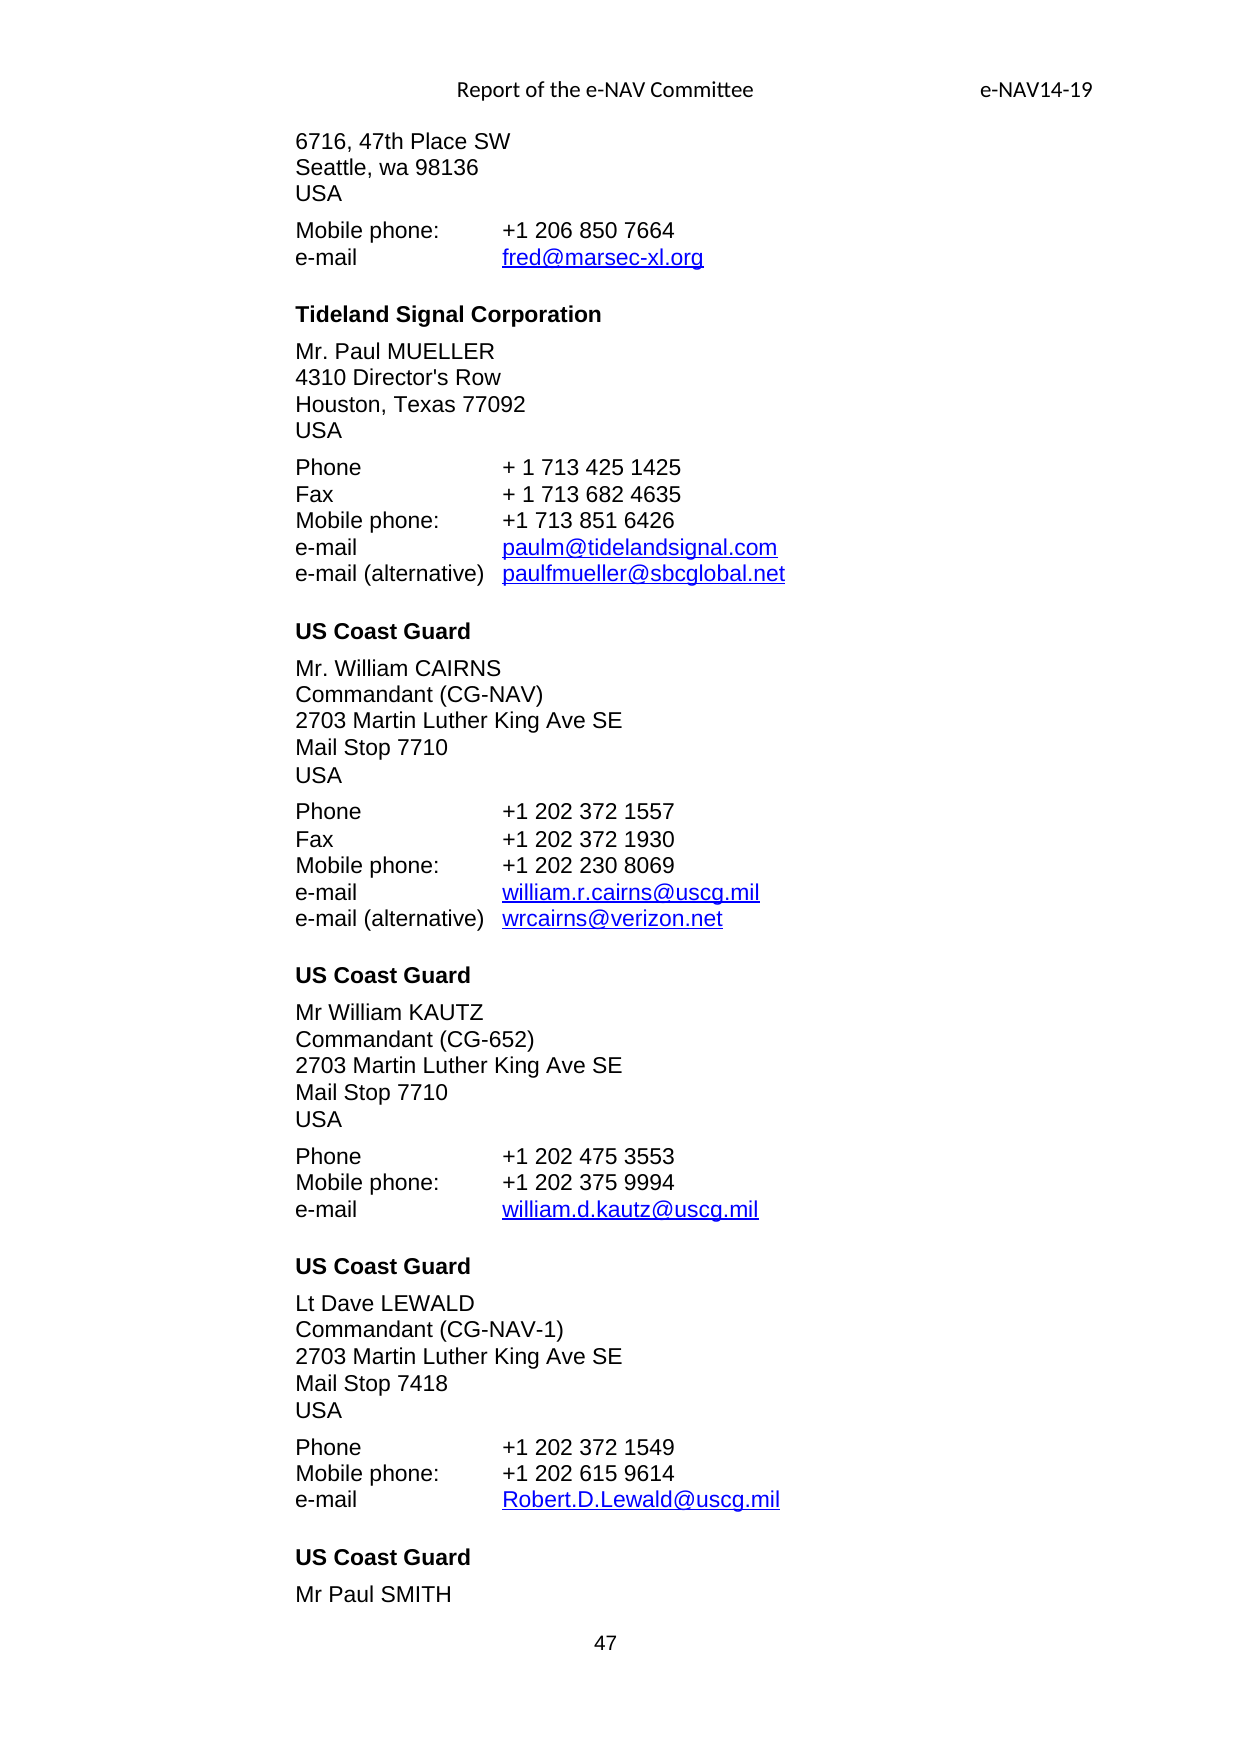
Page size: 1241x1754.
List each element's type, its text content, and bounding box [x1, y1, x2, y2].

text Mobile phone: +1 202 230 8069 [118, 852, 1122, 878]
text Fax + 1 713 682 4635 [118, 481, 1122, 507]
text Mr Paul SMITH [118, 1581, 1122, 1607]
text USA [118, 1397, 1122, 1423]
text Mail Stop 7710 [118, 734, 1122, 761]
text Mr William KAUTZ [118, 999, 1122, 1026]
text US Coast Guard [118, 618, 1122, 644]
text Commandant (CG-652) [118, 1026, 1122, 1052]
text Mr. Paul MUELLER [118, 338, 1122, 364]
text Phone +1 202 372 1549 [118, 1434, 1122, 1460]
text e-mail william.d.kautz@uscg.mil [118, 1196, 1122, 1222]
text Phone +1 202 372 1557 [118, 798, 1122, 825]
text Mr. William CAIRNS [118, 654, 1122, 681]
text Mobile phone: +1 713 851 6426 [118, 507, 1122, 534]
text Mobile phone: +1 202 615 9614 [118, 1460, 1122, 1486]
text e-mail fred@marsec-xl.org [118, 243, 1122, 270]
text USA [118, 417, 1122, 443]
text 2703 Martin Luther King Ave SE [118, 1052, 1122, 1078]
text Houston, Texas 77092 [118, 391, 1122, 417]
text e-mail (alternative) paulfmueller@sbcglobal.net [118, 560, 1122, 587]
text e-mail william.r.cairns@uscg.mil [118, 878, 1122, 905]
text e-mail Robert.D.Lewald@uscg.mil [118, 1486, 1122, 1513]
text Tideland Signal Corporation [118, 301, 1122, 327]
text Phone +1 202 475 3553 [118, 1143, 1122, 1169]
text Mobile phone: +1 202 375 9994 [118, 1169, 1122, 1196]
text e-mail paulm@tidelandsignal.com [118, 534, 1122, 560]
text Commandant (CG-NAV-1) [118, 1316, 1122, 1343]
text e-mail (alternative) wrcairns@verizon.net [118, 905, 1122, 931]
text Fax +1 202 372 1930 [118, 826, 1122, 852]
text USA [118, 180, 1122, 207]
text US Coast Guard [118, 1544, 1122, 1570]
text 4310 Director's Row [118, 364, 1122, 391]
text US Coast Guard [118, 1253, 1122, 1279]
text Mail Stop 7418 [118, 1370, 1122, 1396]
text Phone + 1 713 425 1425 [118, 454, 1122, 480]
text US Coast Guard [118, 962, 1122, 989]
text Seattle, wa 98136 [118, 154, 1122, 180]
text Mobile phone: +1 206 850 7664 [118, 217, 1122, 243]
text 2703 Martin Luther King Ave SE [118, 707, 1122, 734]
text Commandant (CG-NAV) [118, 681, 1122, 707]
text Lt Dave LEWALD [118, 1290, 1122, 1316]
text Mail Stop 7710 [118, 1079, 1122, 1105]
text USA [118, 762, 1122, 788]
text 2703 Martin Luther King Ave SE [118, 1343, 1122, 1369]
text 6716, 47th Place SW [118, 128, 1122, 154]
text USA [118, 1106, 1122, 1132]
